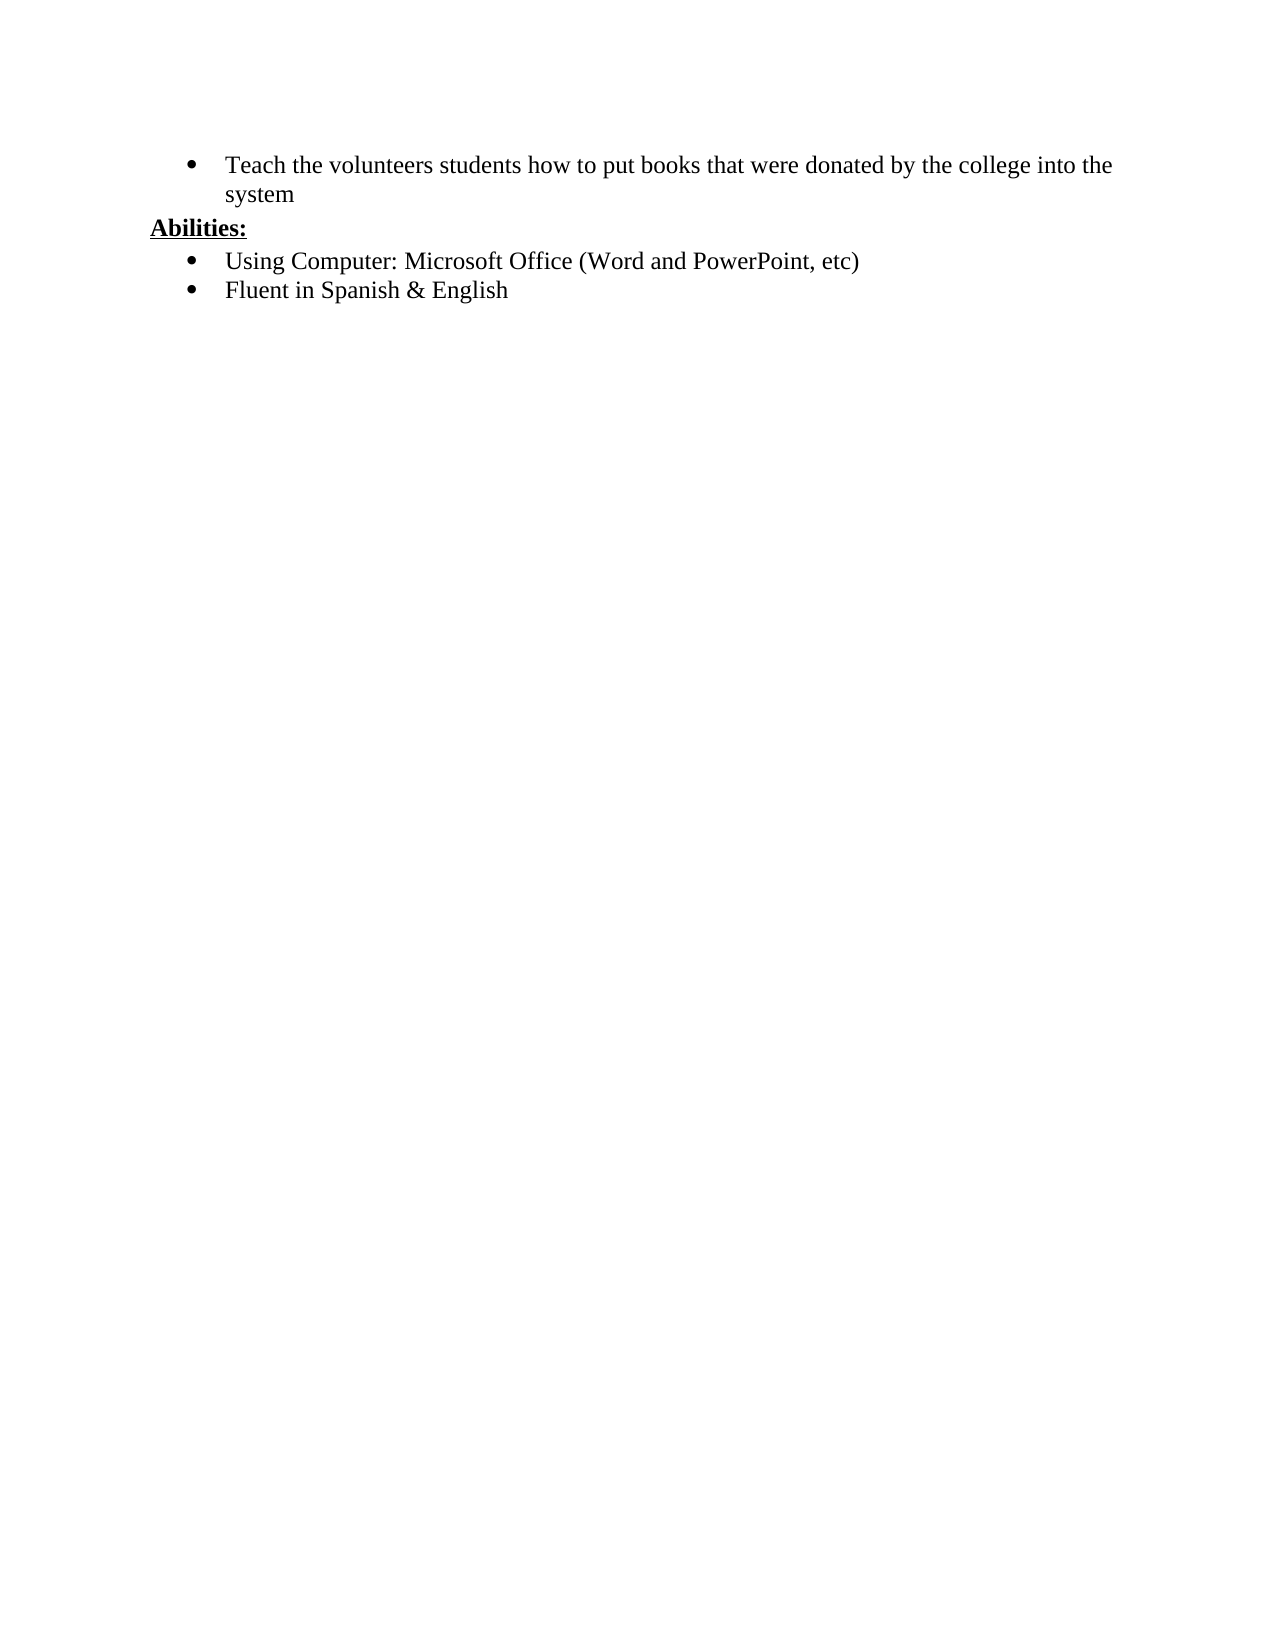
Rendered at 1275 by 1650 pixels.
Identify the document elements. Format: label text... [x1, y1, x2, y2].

list Fluent in Spanish & English [187, 275, 1125, 304]
list Using Computer: Microsoft Office (Word and PowerPoint, etc) [187, 246, 1125, 275]
text Abilities: [150, 213, 1125, 241]
list Teach the volunteers students how to put books that were donated by the college into the system [187, 150, 1125, 207]
